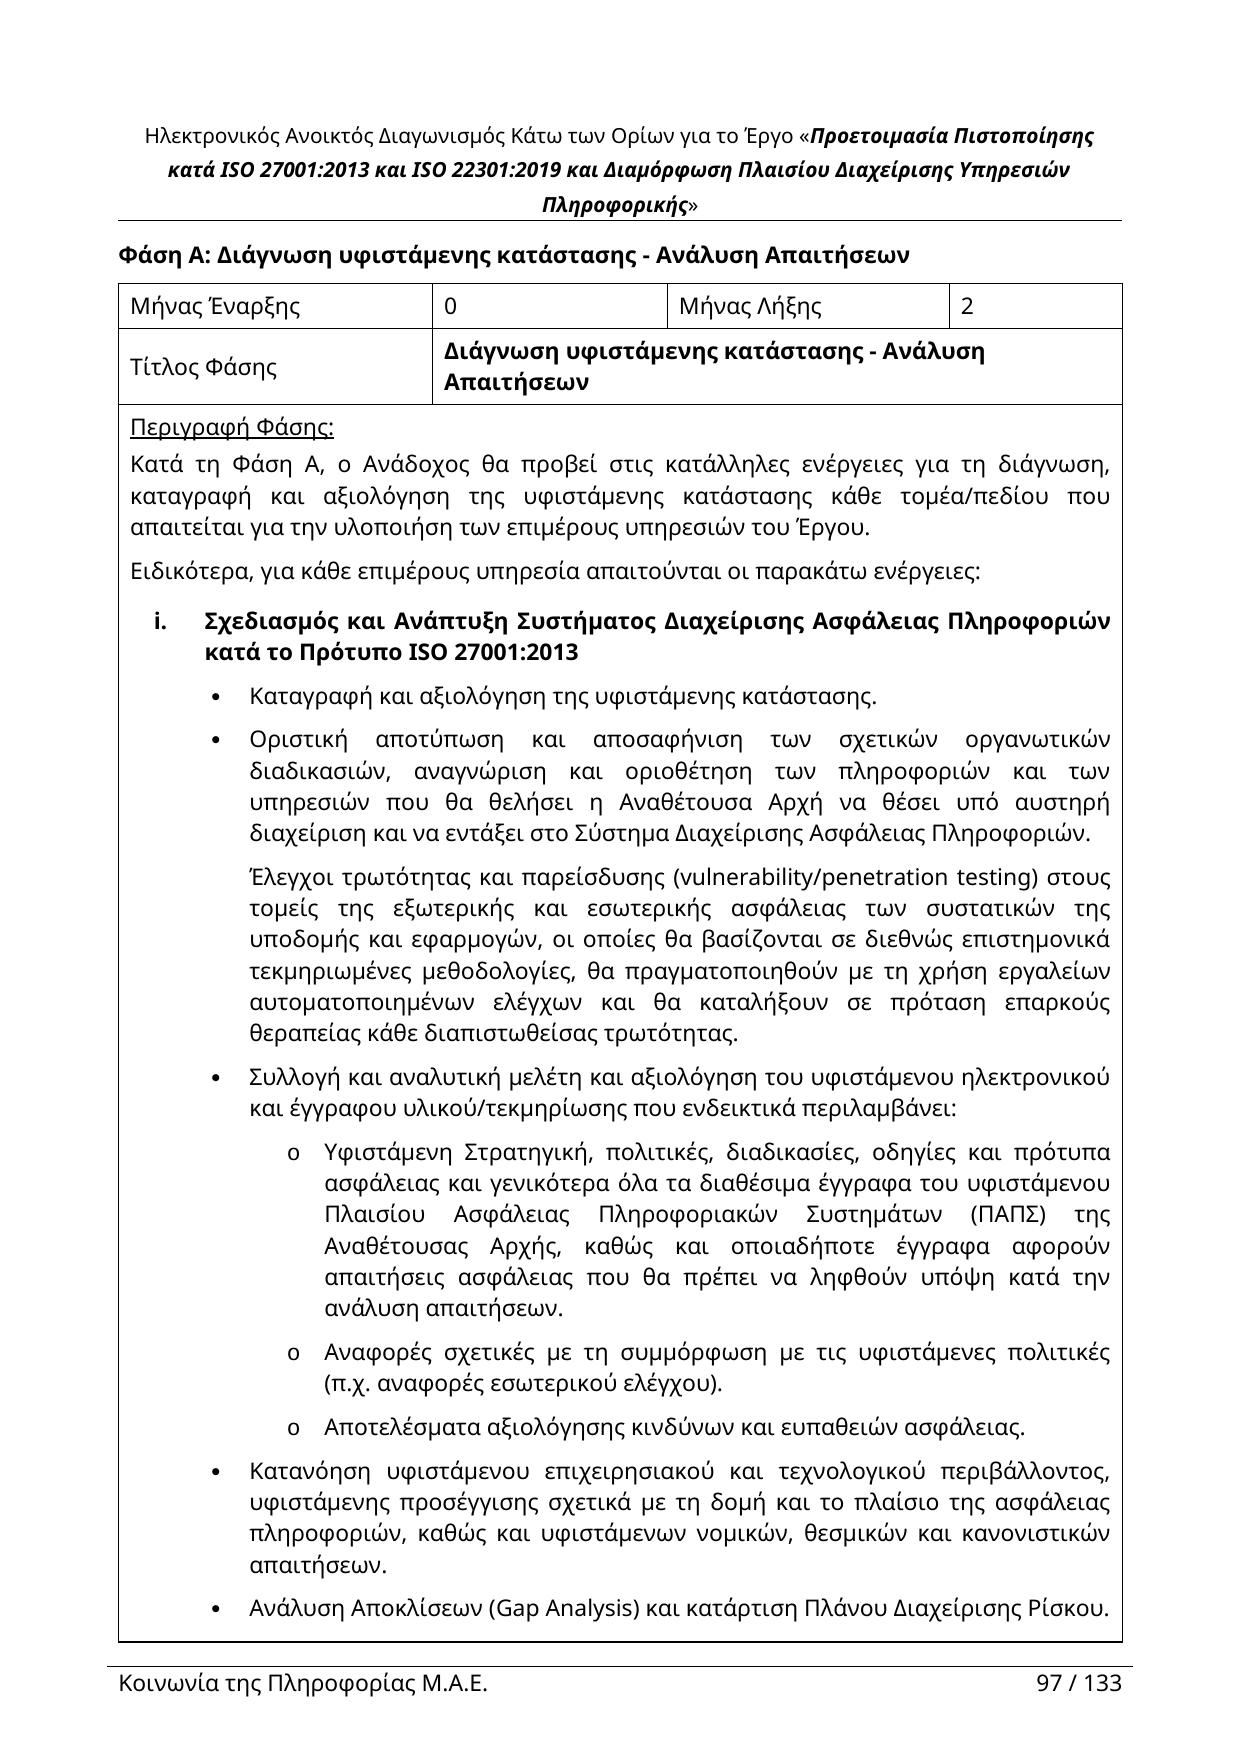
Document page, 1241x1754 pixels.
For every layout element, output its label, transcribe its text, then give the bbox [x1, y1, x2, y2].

table_header 2 [950, 284, 1122, 327]
table_header Μήνας Έναρξης [119, 284, 432, 327]
table_cell Διάγνωση υφιστάμενης κατάστασης - Ανάλυση Απαιτήσεων [433, 329, 1122, 403]
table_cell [119, 405, 1122, 1641]
table_cell Τίτλος Φάσης [119, 329, 432, 403]
text Φάση Α: Διάγνωση υφιστάμενης κατάστασης - Ανάλυση Απαιτήσεων [118, 239, 1122, 270]
table_header 0 [433, 284, 667, 327]
table_header Μήνας Λήξης [668, 284, 949, 327]
